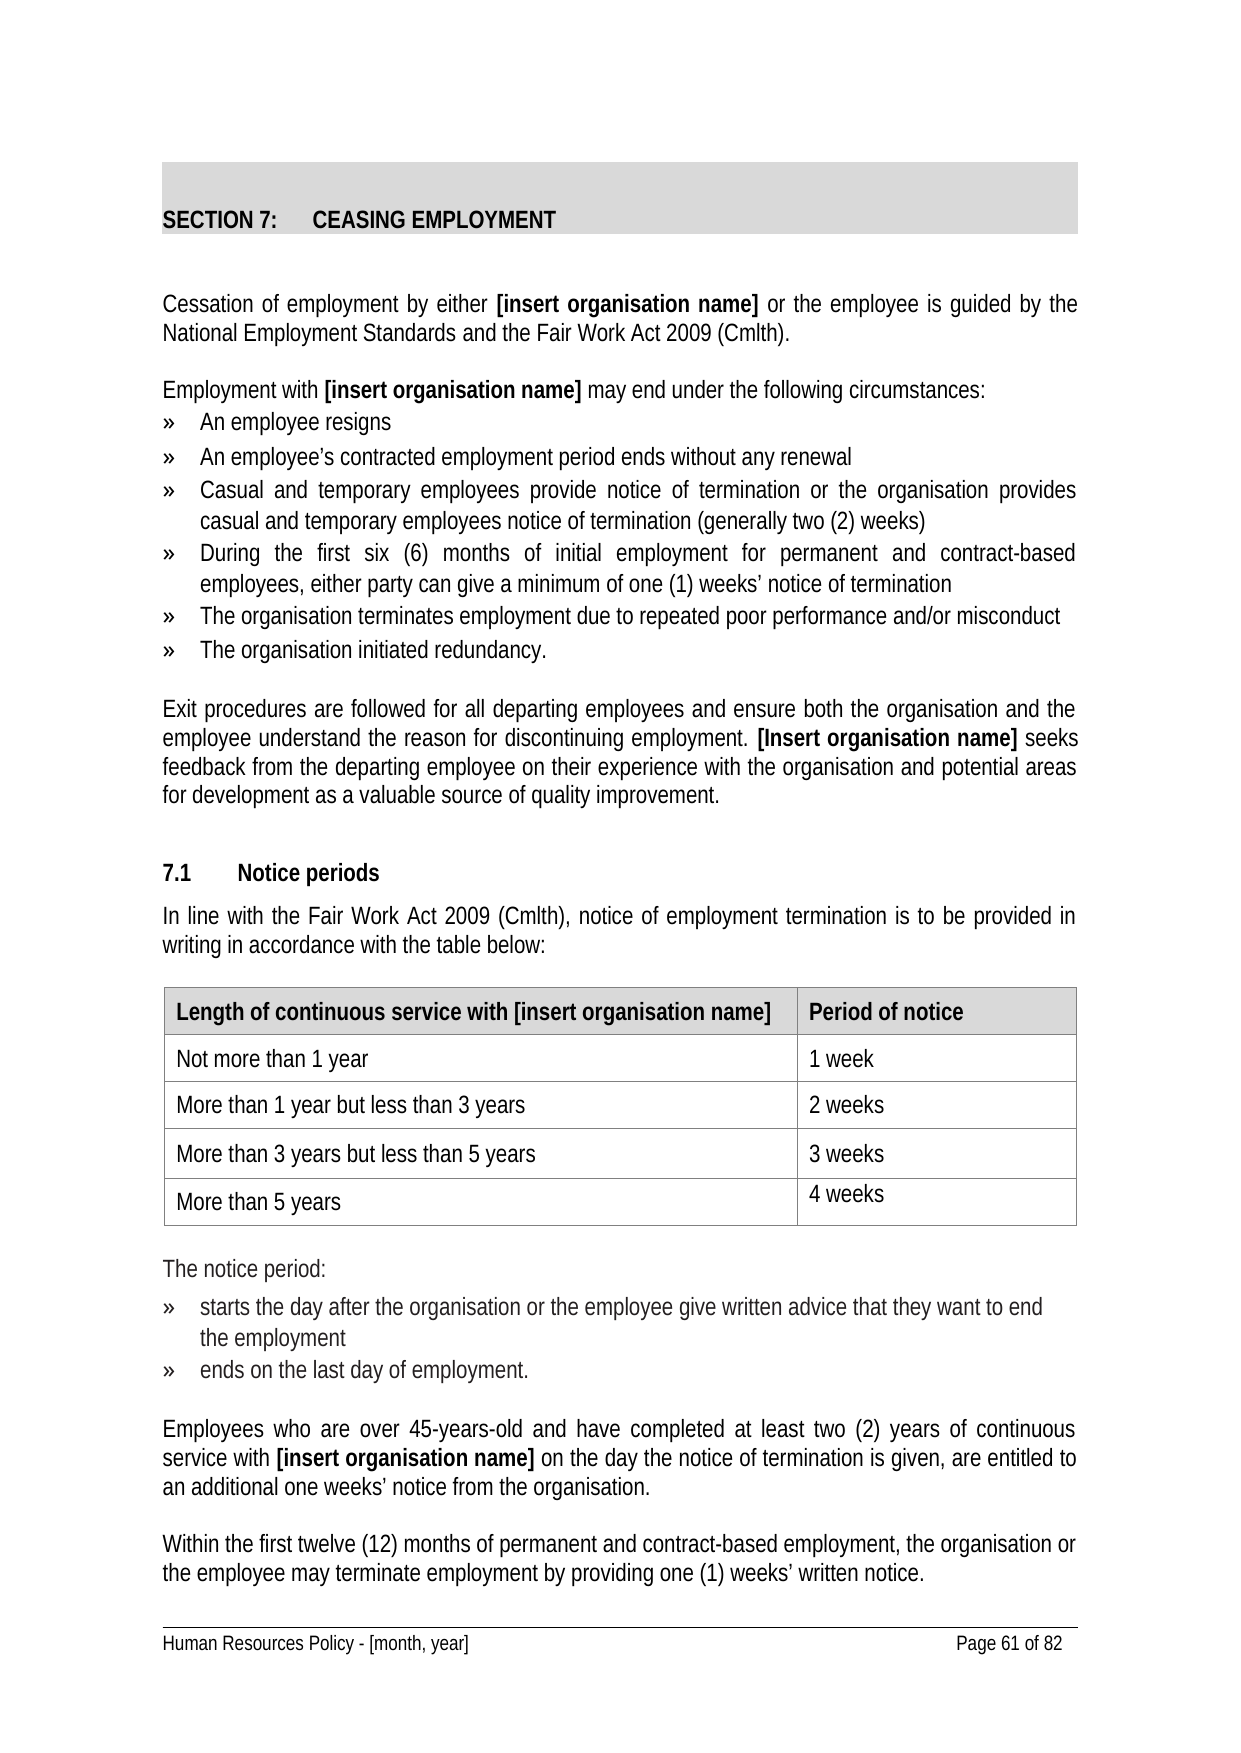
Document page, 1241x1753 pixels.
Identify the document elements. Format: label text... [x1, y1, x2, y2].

table_header Period of notice [798, 988, 1076, 1034]
table_cell 2 weeks [798, 1082, 1076, 1128]
list The organisation initiated redundancy. [162, 632, 1078, 666]
list An employee resigns [162, 404, 1078, 438]
table_cell More than 5 years [165, 1179, 797, 1224]
table_cell 4 weeks [798, 1179, 1076, 1224]
text In line with the Fair Work Act 2009 (Cmlth), notice of employment termination is to be provided in writing in accordance with the table below: [162, 901, 1078, 959]
list starts the day after the organisation or the employee give written advice that they want to end the employment [162, 1289, 1078, 1352]
list The organisation terminates employment due to repeated poor performance and/or misconduct [162, 598, 1078, 632]
text Cessation of employment by either [insert organisation name] or the employee is guided by the National Employment Standards and the Fair Work Act 2009 (Cmlth). [162, 289, 1078, 347]
list Casual and temporary employees provide notice of termination or the organisation provides casual and temporary employees notice of termination (generally two (2) weeks) [162, 472, 1078, 535]
list During the first six (6) months of initial employment for permanent and contract-based employees, either party can give a minimum of one (1) weeks’ notice of termination [162, 535, 1078, 598]
list ends on the last day of employment. [162, 1352, 1078, 1386]
text Employees who are over 45-years-old and have completed at least two (2) years of continuous service with [insert organisation name] on the day the notice of termination is given, are entitled to an additional one weeks’ notice from the organisation. [162, 1414, 1078, 1500]
table_header Length of continuous service with [insert organisation name] [165, 988, 797, 1034]
subtitle SECTION 7: CEASING EMPLOYMENT [162, 162, 1078, 234]
table_cell More than 3 years but less than 5 years [165, 1129, 797, 1178]
subtitle 7.1 Notice periods [162, 858, 1078, 887]
text Within the first twelve (12) months of permanent and contract-based employment, the organisation or the employee may terminate employment by providing one (1) weeks’ written notice. [162, 1529, 1078, 1586]
text Employment with [insert organisation name] may end under the following circumstances: [162, 375, 1078, 404]
list An employee’s contracted employment period ends without any renewal [162, 438, 1078, 472]
text Exit procedures are followed for all departing employees and ensure both the organisation and the employee understand the reason for discontinuing employment. [Insert organisation name] seeks feedback from the departing employee on their experience with the organisation and potential areas for development as a valuable source of quality improvement. [162, 694, 1078, 809]
text The notice period: [162, 1254, 1078, 1283]
table_cell 3 weeks [798, 1129, 1076, 1178]
table_cell More than 1 year but less than 3 years [165, 1082, 797, 1128]
table_cell Not more than 1 year [165, 1035, 797, 1081]
table_cell 1 week [798, 1035, 1076, 1081]
